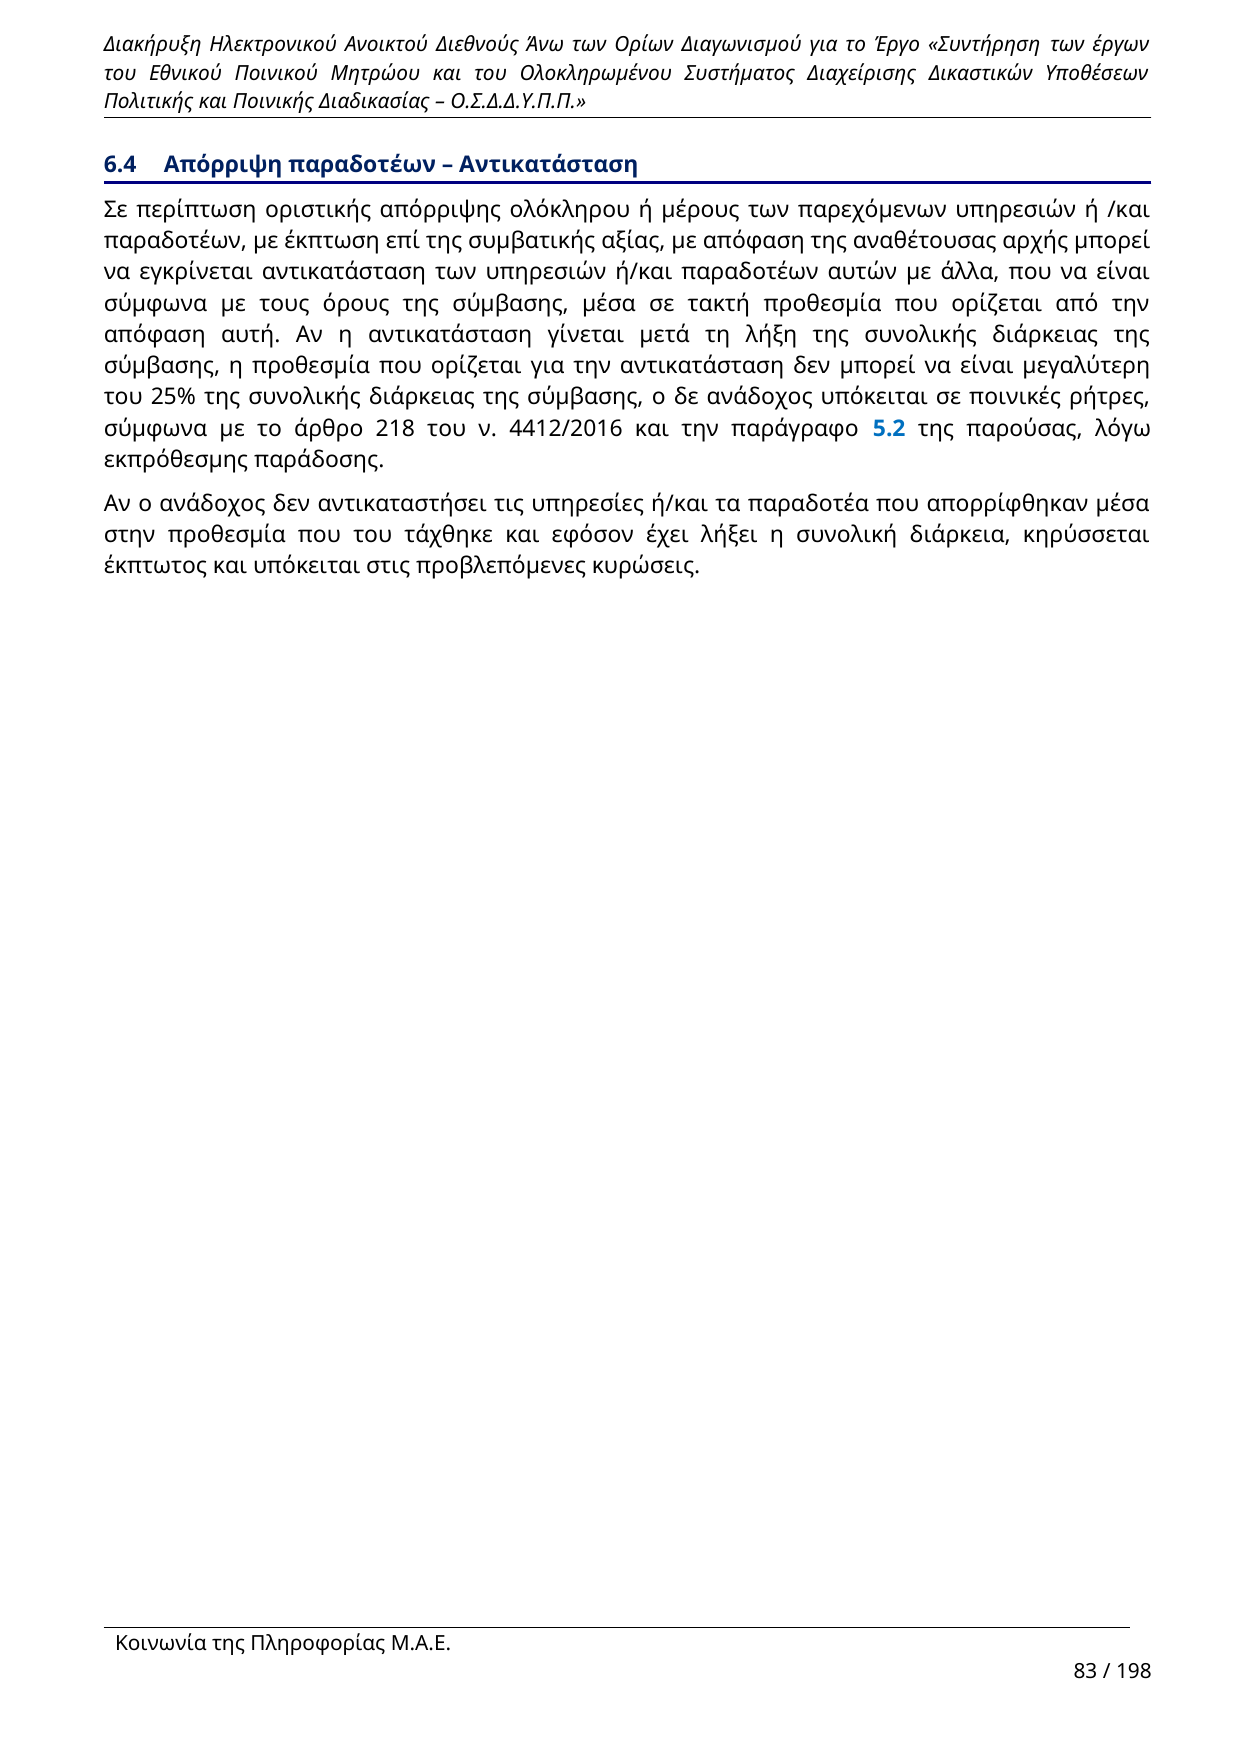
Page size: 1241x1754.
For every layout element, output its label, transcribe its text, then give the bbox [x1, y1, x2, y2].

text Σε περίπτωση οριστικής απόρριψης ολόκληρου ή μέρους των παρεχόμενων υπηρεσιών ή /και παραδοτέων, με έκπτωση επί της συμβατικής αξίας, με απόφαση της αναθέτουσας αρχής μπορεί να εγκρίνεται αντικατάσταση των υπηρεσιών ή/και παραδοτέων αυτών με άλλα, που να είναι σύμφωνα με τους όρους της σύμβασης, μέσα σε τακτή προθεσμία που ορίζεται από την απόφαση αυτή. Αν η αντικατάσταση γίνεται μετά τη λήξη της συνολικής διάρκειας της σύμβασης, η προθεσμία που ορίζεται για την αντικατάσταση δεν μπορεί να είναι μεγαλύτερη του 25% της συνολικής διάρκειας της σύμβασης, ο δε ανάδοχος υπόκειται σε ποινικές ρήτρες, σύμφωνα με το άρθρο 218 του ν. 4412/2016 και την παράγραφο 5.2 της παρούσας, λόγω εκπρόθεσμης παράδοσης. [103, 193, 1151, 474]
text Αν ο ανάδοχος δεν αντικαταστήσει τις υπηρεσίες ή/και τα παραδοτέα που απορρίφθηκαν μέσα στην προθεσμία που του τάχθηκε και εφόσον έχει λήξει η συνολική διάρκεια, κηρύσσεται έκπτωτος και υπόκειται στις προβλεπόμενες κυρώσεις. [103, 486, 1151, 580]
subtitle Απόρριψη παραδοτέων – Αντικατάσταση [103, 148, 1151, 184]
